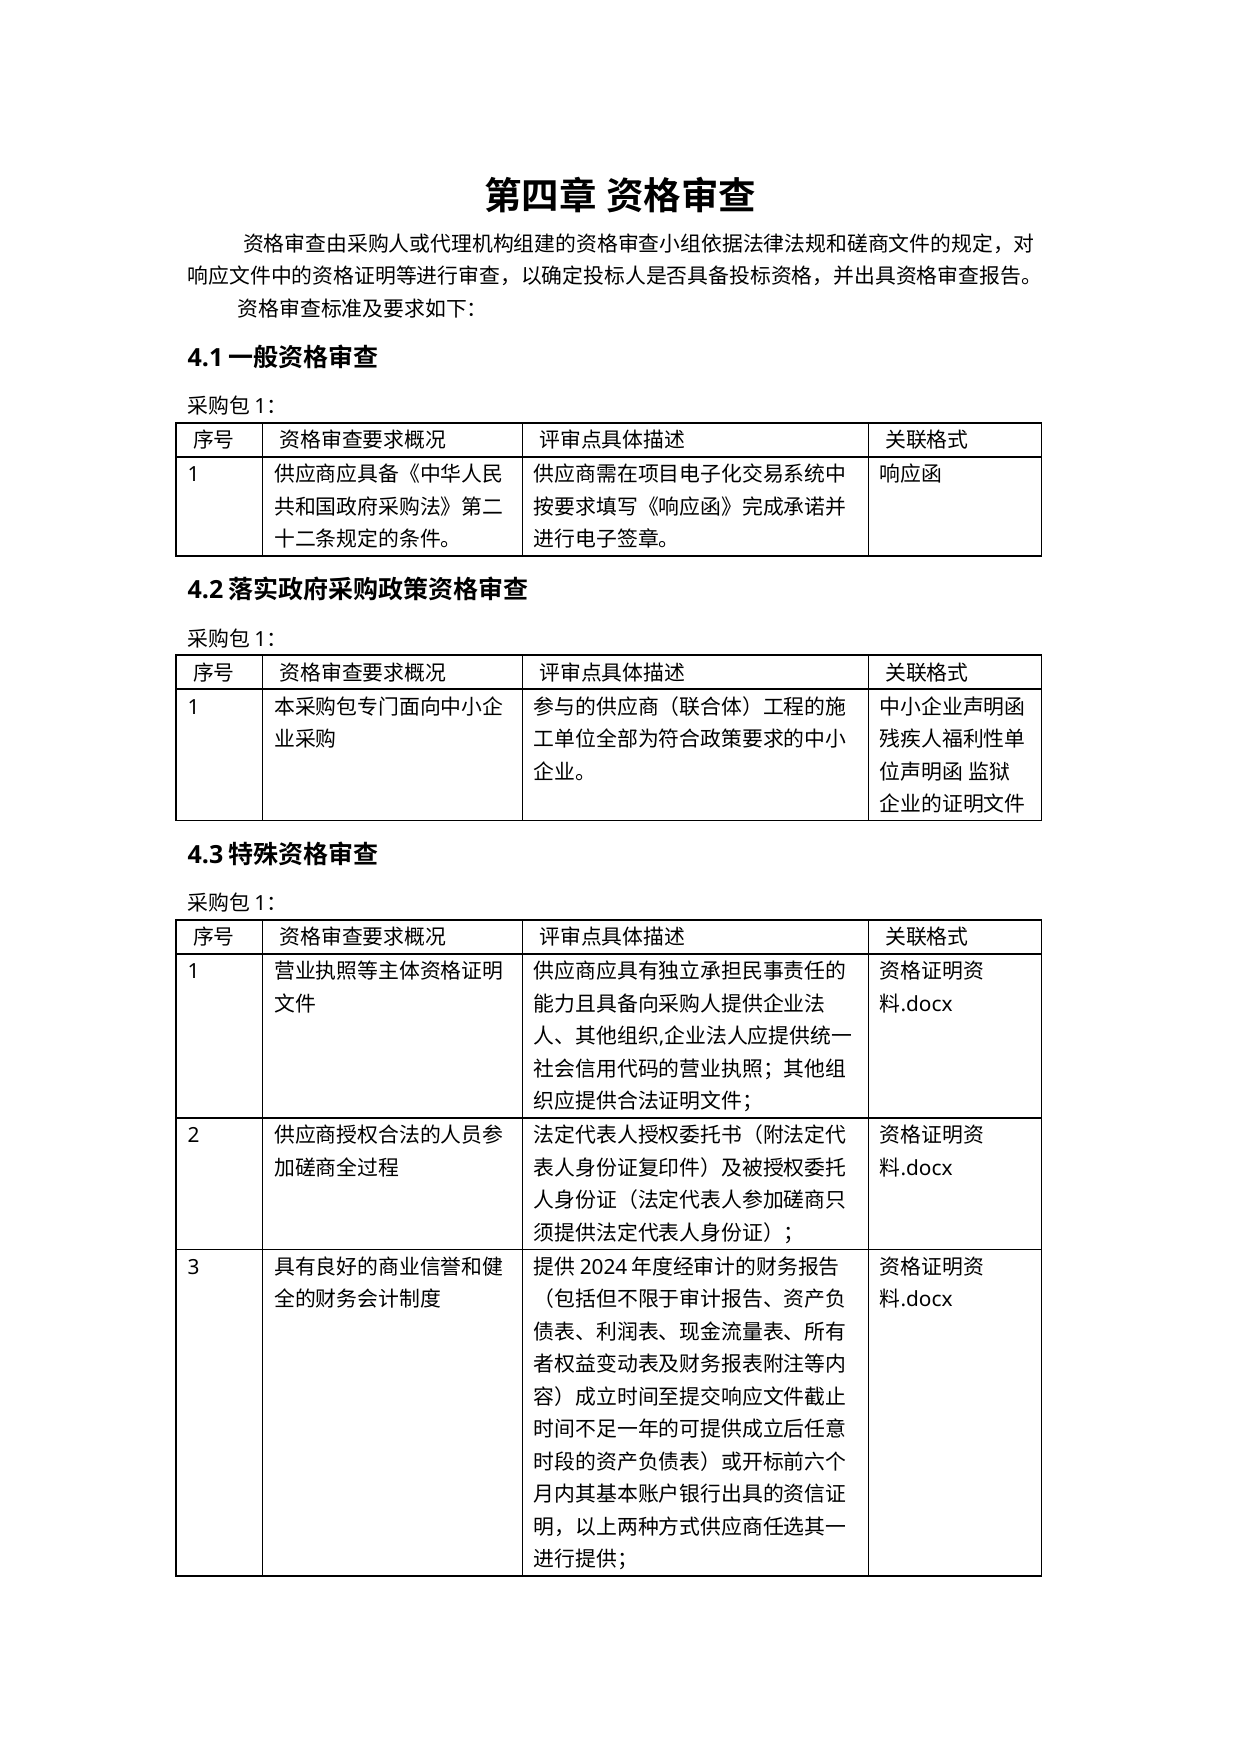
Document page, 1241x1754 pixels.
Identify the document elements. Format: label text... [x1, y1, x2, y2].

table_header 序号 [177, 921, 262, 953]
table_cell 供应商应具备《中华人民共和国政府采购法》第二十二条规定的条件。 [263, 458, 522, 555]
text 第四章 资格审查 [187, 162, 1053, 227]
table_header 序号 [177, 424, 262, 456]
table_header 序号 [177, 656, 262, 688]
text 4.1一般资格审查 [187, 324, 1053, 389]
text 采购包1： [187, 886, 1053, 919]
table_cell 供应商需在项目电子化交易系统中按要求填写《响应函》完成承诺并进行电子签章。 [523, 458, 868, 555]
table_cell 2 [177, 1119, 262, 1248]
table_header 资格审查要求概况 [263, 656, 522, 688]
table_header 评审点具体描述 [523, 921, 868, 953]
table_header 资格审查要求概况 [263, 424, 522, 456]
table_cell 提供2024年度经审计的财务报告（包括但不限于审计报告、资产负债表、利润表、现金流量表、所有者权益变动表及财务报表附注等内容）成立时间至提交响应文件截止时间不足一年的可提供成立后任意时段的资产负债表）或开标前六个月内其基本账户银行出具的资信证明，以上两种方式供应商任选其一进行提供； [523, 1250, 868, 1575]
table_cell 资格证明资料.docx [869, 1250, 1041, 1575]
table_header 资格审查要求概况 [263, 921, 522, 953]
table_header 关联格式 [869, 424, 1041, 456]
table_cell 资格证明资料.docx [869, 1119, 1041, 1248]
table_cell 1 [177, 690, 262, 820]
table_cell 供应商授权合法的人员参加磋商全过程 [263, 1119, 522, 1248]
text 4.2落实政府采购政策资格审查 [187, 557, 1053, 622]
table_cell 参与的供应商（联合体）工程的施工单位全部为符合政策要求的中小企业。 [523, 690, 868, 820]
table_cell 1 [177, 458, 262, 555]
text 资格审查由采购人或代理机构组建的资格审查小组依据法律法规和磋商文件的规定，对响应文件中的资格证明等进行审查，以确定投标人是否具备投标资格，并出具资格审查报告。 [187, 227, 1053, 292]
table_cell 法定代表人授权委托书（附法定代表人身份证复印件）及被授权委托人身份证（法定代表人参加磋商只须提供法定代表人身份证）； [523, 1119, 868, 1248]
table_cell 响应函 [869, 458, 1041, 555]
text 4.3特殊资格审查 [187, 821, 1053, 886]
table_cell 营业执照等主体资格证明文件 [263, 955, 522, 1117]
table_cell 3 [177, 1250, 262, 1575]
text 资格审查标准及要求如下： [187, 292, 1053, 324]
text 采购包1： [187, 389, 1053, 422]
table_header 关联格式 [869, 656, 1041, 688]
text 采购包1： [187, 622, 1053, 654]
table_cell 1 [177, 955, 262, 1117]
table_cell 具有良好的商业信誉和健全的财务会计制度 [263, 1250, 522, 1575]
table_header 评审点具体描述 [523, 656, 868, 688]
table_cell 本采购包专门面向中小企业采购 [263, 690, 522, 820]
table_cell 中小企业声明函 残疾人福利性单位声明函 监狱企业的证明文件 [869, 690, 1041, 820]
table_cell 供应商应具有独立承担民事责任的能力且具备向采购人提供企业法人、其他组织,企业法人应提供统一社会信用代码的营业执照；其他组织应提供合法证明文件； [523, 955, 868, 1117]
table_header 关联格式 [869, 921, 1041, 953]
table_header 评审点具体描述 [523, 424, 868, 456]
table_cell 资格证明资料.docx [869, 955, 1041, 1117]
